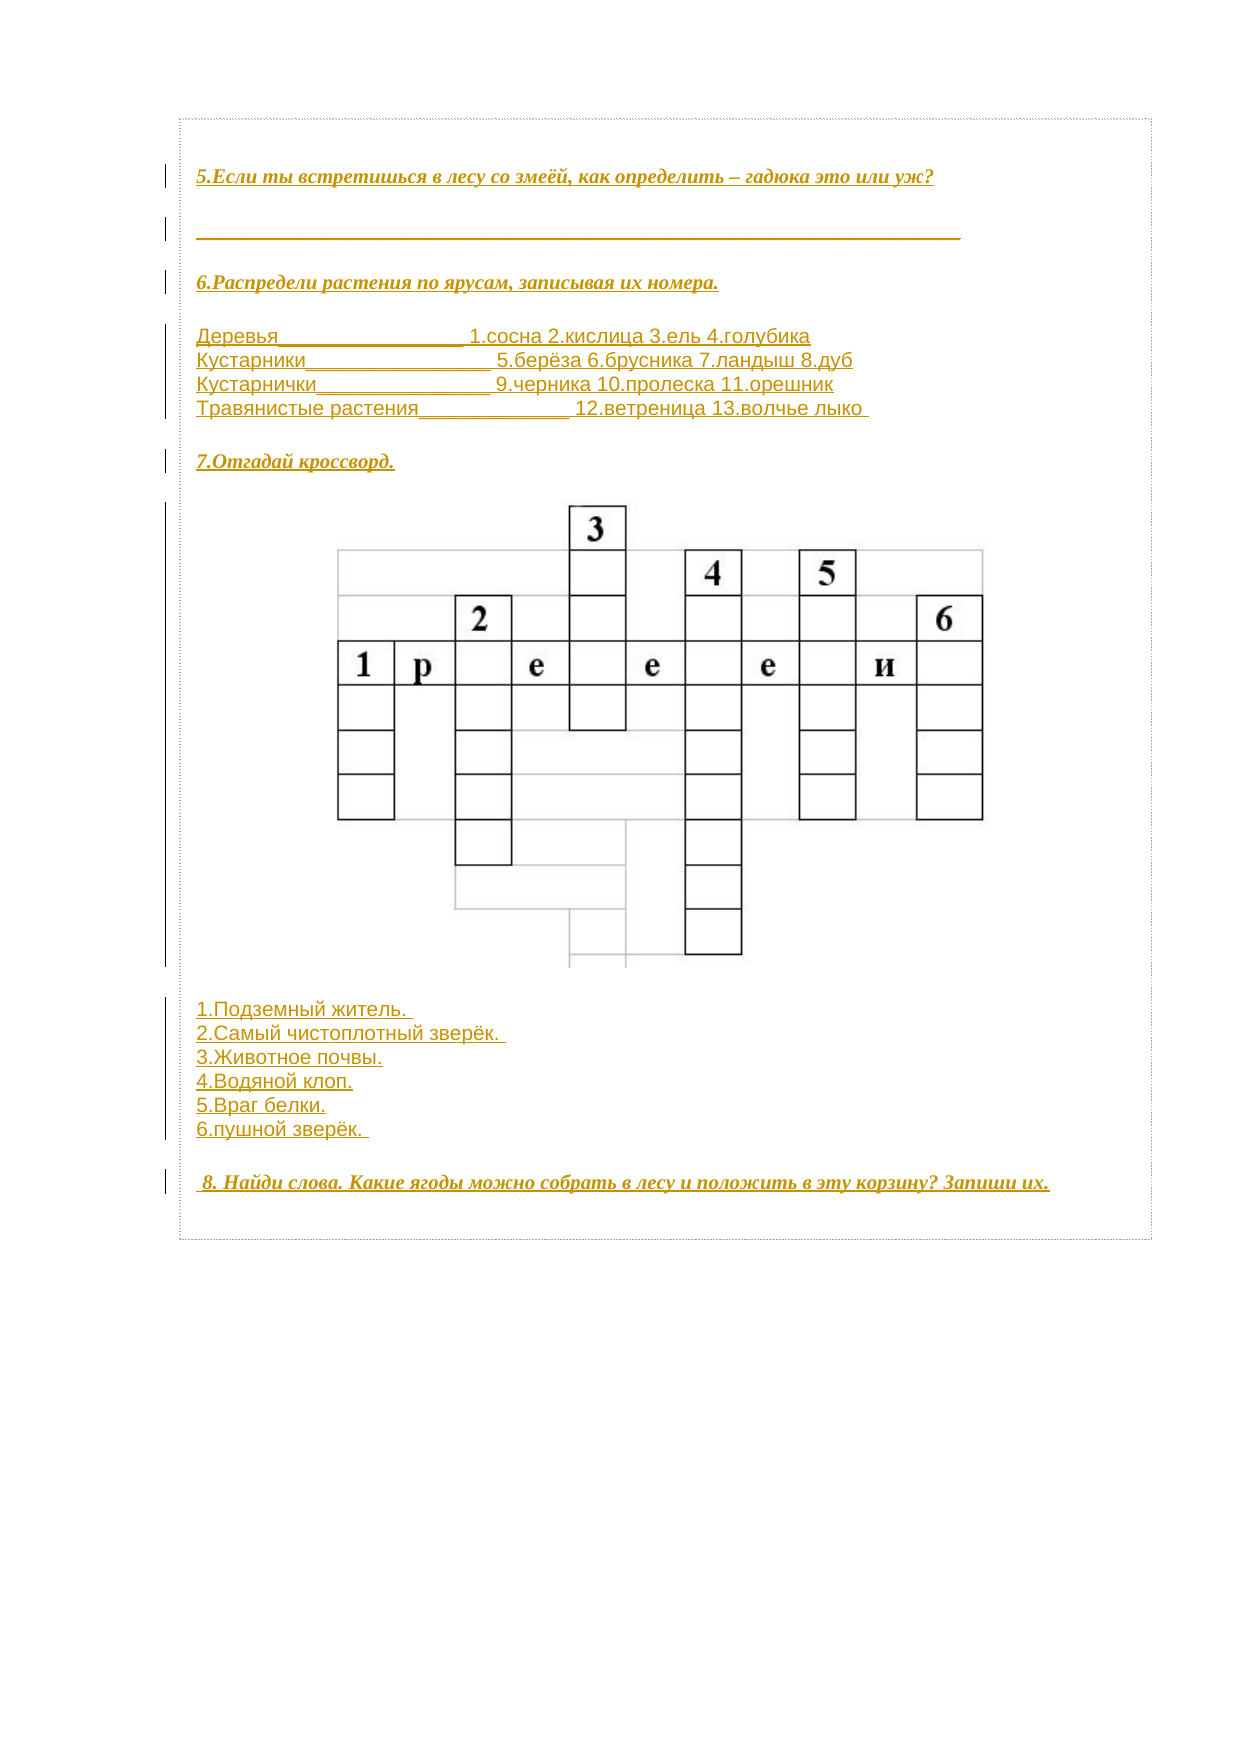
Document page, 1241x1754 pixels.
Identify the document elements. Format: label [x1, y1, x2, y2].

picture [325, 501, 1007, 968]
table_header [180, 118, 1151, 1239]
